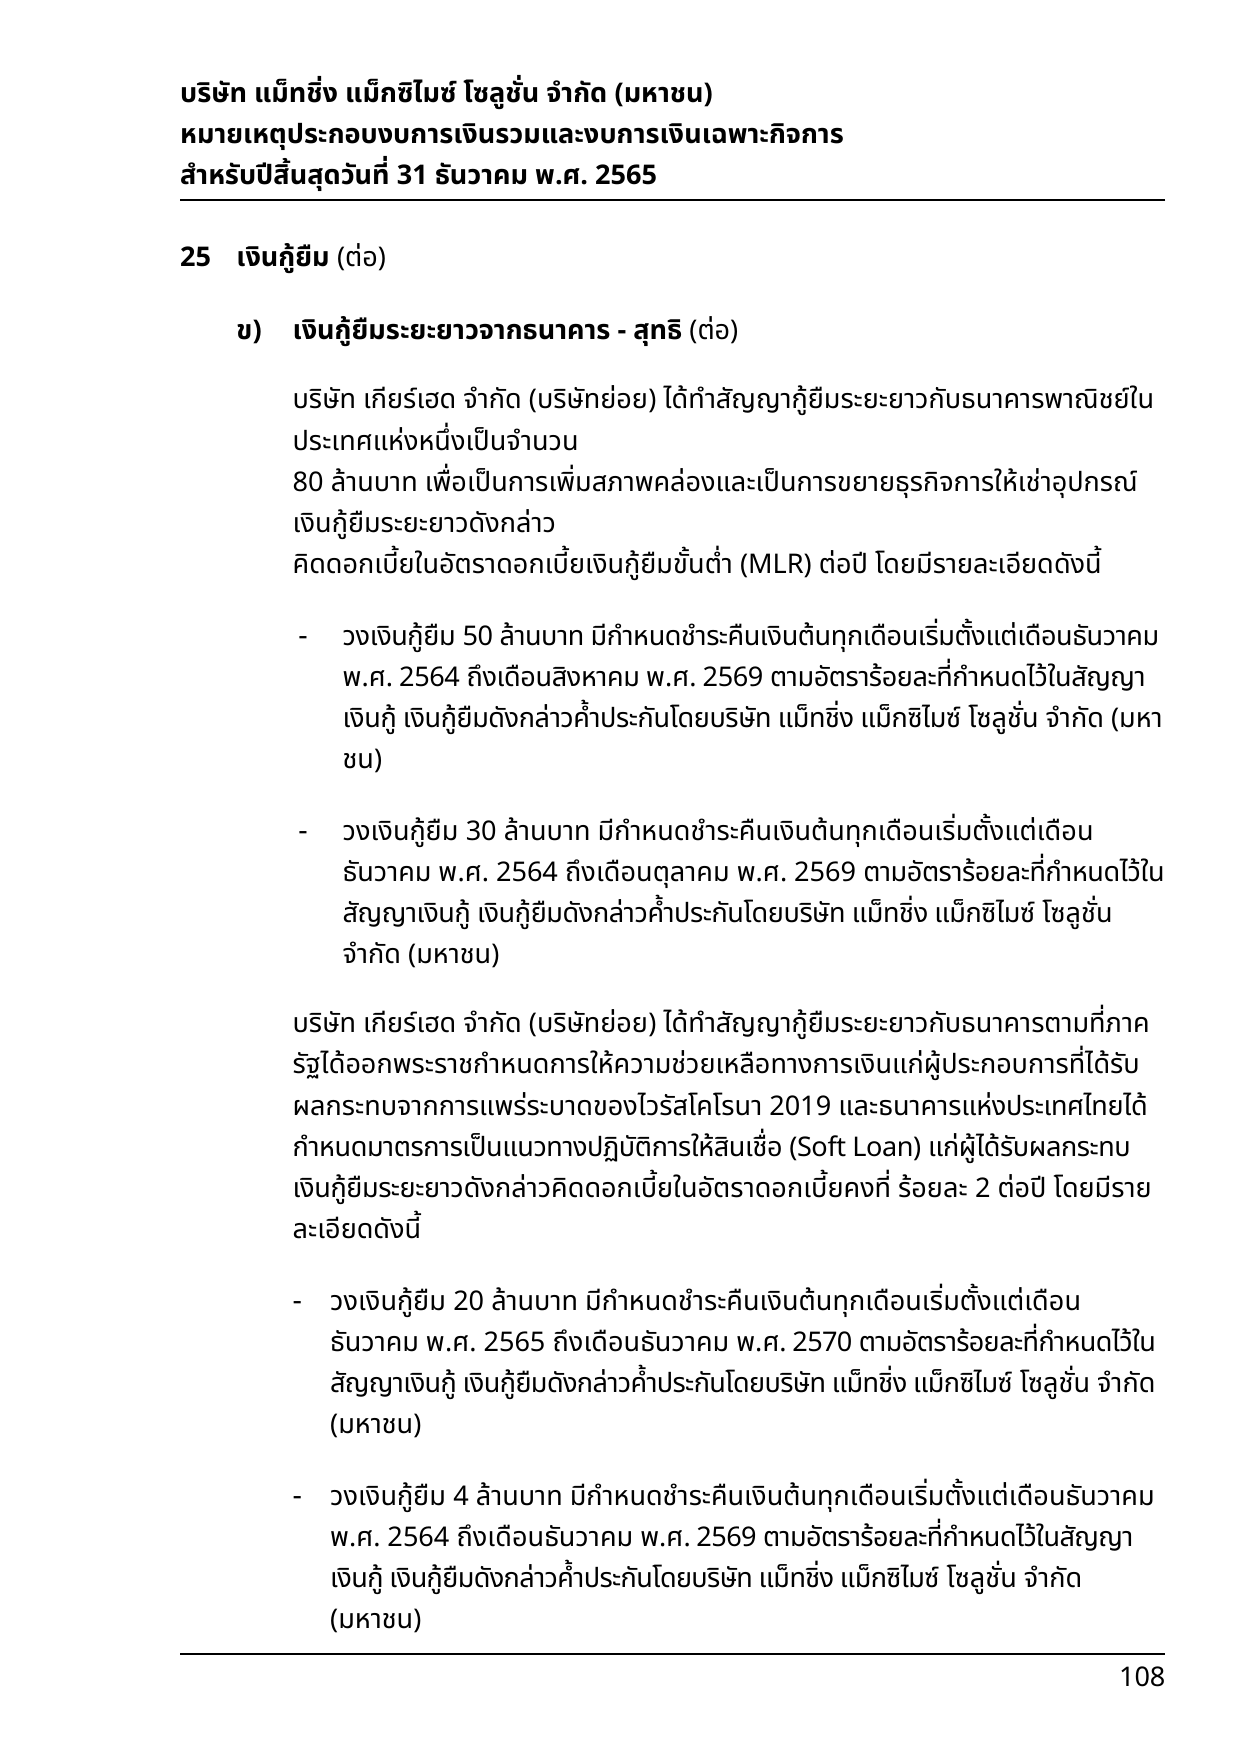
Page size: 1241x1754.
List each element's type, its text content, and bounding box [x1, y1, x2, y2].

list วงเงินกู้ยืม 50 ล้านบาท มีกำหนดชำระคืนเงินต้นทุกเดือนเริ่มตั้งแต่เดือนธันวาคม พ.ศ. 2564 ถึงเดือนสิงหาคม พ.ศ. 2569 ตามอัตราร้อยละที่กำหนดไว้ในสัญญาเงินกู้ เงินกู้ยืมดังกล่าวค้ำประกันโดยบริษัท แม็ทชิ่ง แม็กซิไมซ์ โซลูชั่น จำกัด (มหาชน) [298, 614, 1165, 781]
list วงเงินกู้ยืม 20 ล้านบาท มีกำหนดชำระคืนเงินต้นทุกเดือนเริ่มตั้งแต่เดือนธันวาคม พ.ศ. 2565 ถึงเดือนธันวาคม พ.ศ. 2570 ตามอัตราร้อยละที่กำหนดไว้ในสัญญาเงินกู้ เงินกู้ยืมดังกล่าวค้ำประกันโดยบริษัท แม็ทชิ่ง แม็กซิไมซ์ โซลูชั่น จำกัด (มหาชน) [292, 1279, 1165, 1445]
text ข) เงินกู้ยืมระยะยาวจากธนาคาร - สุทธิ (ต่อ) [236, 310, 1165, 352]
list วงเงินกู้ยืม 4 ล้านบาท มีกำหนดชำระคืนเงินต้นทุกเดือนเริ่มตั้งแต่เดือนธันวาคม พ.ศ. 2564 ถึงเดือนธันวาคม พ.ศ. 2569 ตามอัตราร้อยละที่กำหนดไว้ในสัญญาเงินกู้ เงินกู้ยืมดังกล่าวค้ำประกันโดยบริษัท แม็ทชิ่ง แม็กซิไมซ์ โซลูชั่น จำกัด (มหาชน) [292, 1474, 1165, 1640]
list วงเงินกู้ยืม 30 ล้านบาท มีกำหนดชำระคืนเงินต้นทุกเดือนเริ่มตั้งแต่เดือนธันวาคม พ.ศ. 2564 ถึงเดือนตุลาคม พ.ศ. 2569 ตามอัตราร้อยละที่กำหนดไว้ในสัญญาเงินกู้ เงินกู้ยืมดังกล่าวค้ำประกันโดยบริษัท แม็ทชิ่ง แม็กซิไมซ์ โซลูชั่น จำกัด (มหาชน) [298, 809, 1165, 976]
text บริษัท เกียร์เฮด จำกัด (บริษัทย่อย) ได้ทำสัญญากู้ยืมระยะยาวกับธนาคารพาณิชย์ในประเทศแห่งหนึ่งเป็นจำนวน 80 ล้านบาท เพื่อเป็นการเพิ่มสภาพคล่องและเป็นการขยายธุรกิจการให้เช่าอุปกรณ์ เงินกู้ยืมระยะยาวดังกล่าว คิดดอกเบี้ยในอัตราดอกเบี้ยเงินกู้ยืมขั้นต่ำ (MLR) ต่อปี โดยมีรายละเอียดดังนี้ [292, 380, 1165, 585]
text 25 เงินกู้ยืม (ต่อ) [180, 238, 1165, 279]
text บริษัท เกียร์เฮด จำกัด (บริษัทย่อย) ได้ทำสัญญากู้ยืมระยะยาวกับธนาคารตามที่ภาครัฐได้ออกพระราชกำหนดการให้ความช่วยเหลือทางการเงินแก่ผู้ประกอบการที่ได้รับผลกระทบจากการแพร่ระบาดของไวรัสโคโรนา 2019 และธนาคารแห่งประเทศไทยได้กำหนดมาตรการเป็นแนวทางปฏิบัติการให้สินเชื่อ (Soft Loan) แก่ผู้ได้รับผลกระทบ เงินกู้ยืมระยะยาวดังกล่าวคิดดอกเบี้ยในอัตราดอกเบี้ยคงที่ ร้อยละ 2 ต่อปี โดยมีรายละเอียดดังนี้ [292, 1004, 1165, 1250]
